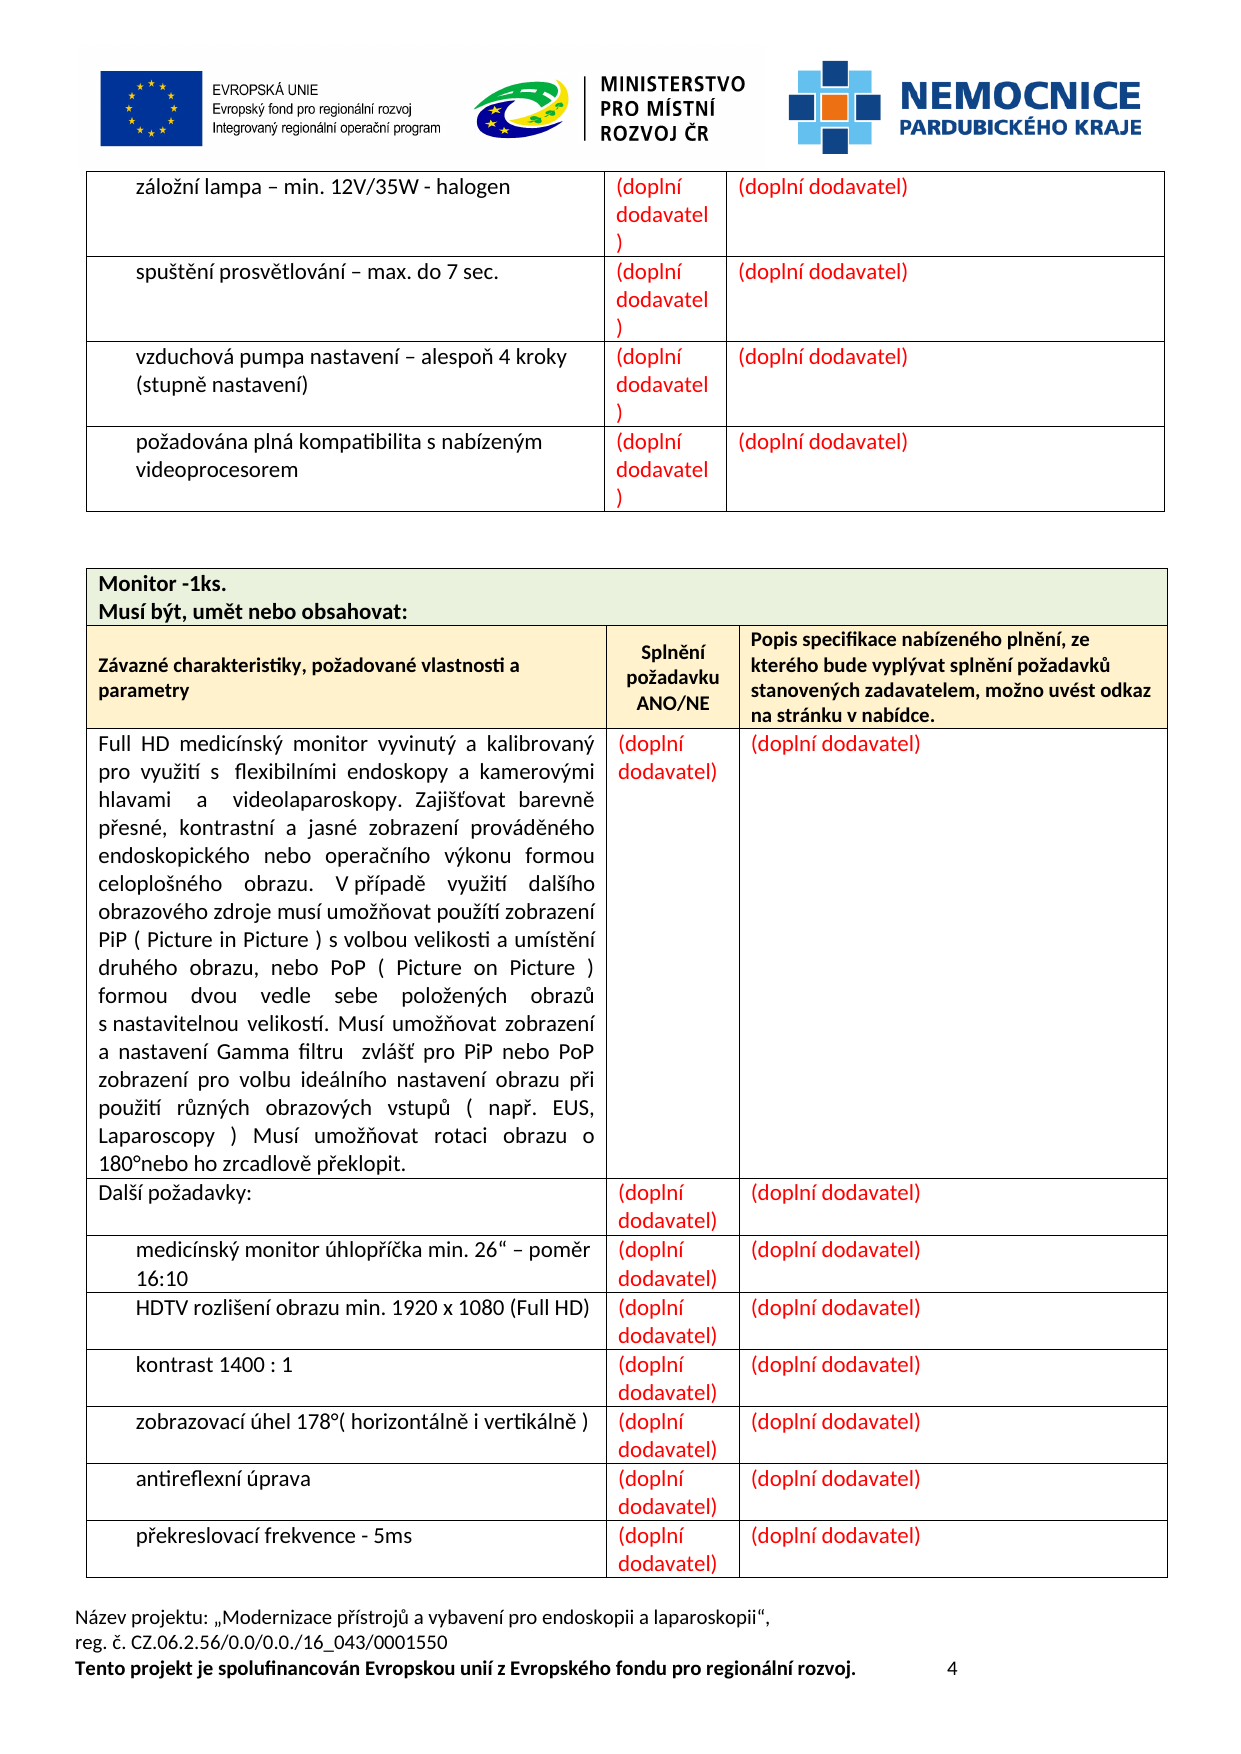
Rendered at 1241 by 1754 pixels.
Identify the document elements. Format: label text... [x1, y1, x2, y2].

table_cell (doplní dodavatel) [605, 172, 726, 256]
table_cell záložní lampa – min. 12V/35W - halogen [87, 172, 604, 256]
table_cell (doplní dodavatel) [605, 342, 726, 426]
table_cell překreslovací frekvence - 5ms [87, 1521, 606, 1577]
table_cell (doplní dodavatel) [607, 729, 739, 1177]
table_cell (doplní dodavatel) [607, 1407, 739, 1463]
table_cell spuštění prosvětlování – max. do 7 sec. [87, 257, 604, 341]
table_cell (doplní dodavatel) [740, 1350, 1167, 1406]
table_cell kontrast 1400 : 1 [87, 1350, 606, 1406]
table_cell (doplní dodavatel) [607, 1293, 739, 1349]
table_cell (doplní dodavatel) [740, 1464, 1167, 1520]
table_cell (doplní dodavatel) [607, 1464, 739, 1520]
table_cell (doplní dodavatel) [727, 342, 1164, 426]
table_cell (doplní dodavatel) [740, 1179, 1167, 1234]
table_cell Závazné charakteristiky, požadované vlastnosti a parametry [87, 626, 606, 728]
table_cell Další požadavky: [87, 1179, 606, 1234]
table_cell HDTV rozlišení obrazu min. 1920 x 1080 (Full HD) [87, 1293, 606, 1349]
picture [78, 45, 767, 171]
table_cell zobrazovací úhel 178°( horizontálně i vertikálně ) [87, 1407, 606, 1463]
table_cell antireflexní úprava [87, 1464, 606, 1520]
table_cell (doplní dodavatel) [740, 1521, 1167, 1577]
table_cell (doplní dodavatel) [727, 172, 1164, 256]
table_cell (doplní dodavatel) [607, 1350, 739, 1406]
table_cell Popis specifikace nabízeného plnění, ze kterého bude vyplývat splnění požadavků stanovených zadavatelem, možno uvést odkaz na stránku v nabídce. [740, 626, 1167, 728]
table_cell (doplní dodavatel) [740, 1236, 1167, 1292]
table_cell (doplní dodavatel) [740, 1293, 1167, 1349]
table_cell Full HD medicínský monitor vyvinutý a kalibrovaný pro využití s flexibilními endoskopy a kamerovými hlavami a videolaparoskopy. Zajišťovat barevně přesné, kontrastní a jasné zobrazení prováděného endoskopického nebo operačního výkonu formou celoplošného obrazu. V případě využití dalšího obrazového zdroje musí umožňovat použítí zobrazení PiP ( Picture in Picture ) s volbou velikosti a umístění druhého obrazu, nebo PoP ( Picture on Picture ) formou dvou vedle sebe položených obrazů s nastavitelnou velikostí. Musí umožňovat zobrazení a nastavení Gamma filtru zvlášť pro PiP nebo PoP zobrazení pro volbu ideálního nastavení obrazu při použití různých obrazových vstupů ( např. EUS, Laparoscopy ) Musí umožňovat rotaci obrazu o 180°nebo ho zrcadlově překlopit. [87, 729, 606, 1177]
table_cell (doplní dodavatel) [740, 1407, 1167, 1463]
table_cell (doplní dodavatel) [740, 729, 1167, 1177]
table_cell (doplní dodavatel) [605, 257, 726, 341]
picture [787, 59, 1141, 155]
table_cell (doplní dodavatel) [605, 427, 726, 511]
table_cell (doplní dodavatel) [727, 427, 1164, 511]
table_cell vzduchová pumpa nastavení – alespoň 4 kroky (stupně nastavení) [87, 342, 604, 426]
table_cell (doplní dodavatel) [727, 257, 1164, 341]
table_cell medicínský monitor úhlopříčka min. 26“ – poměr 16:10 [87, 1236, 606, 1292]
table_header Monitor -1ks. Musí být, umět nebo obsahovat: [87, 569, 1167, 625]
table_cell (doplní dodavatel) [607, 1236, 739, 1292]
table_cell požadována plná kompatibilita s nabízeným videoprocesorem [87, 427, 604, 511]
table_cell (doplní dodavatel) [607, 1521, 739, 1577]
table_cell Splnění požadavku ANO/NE [607, 626, 739, 728]
table_cell (doplní dodavatel) [607, 1179, 739, 1234]
